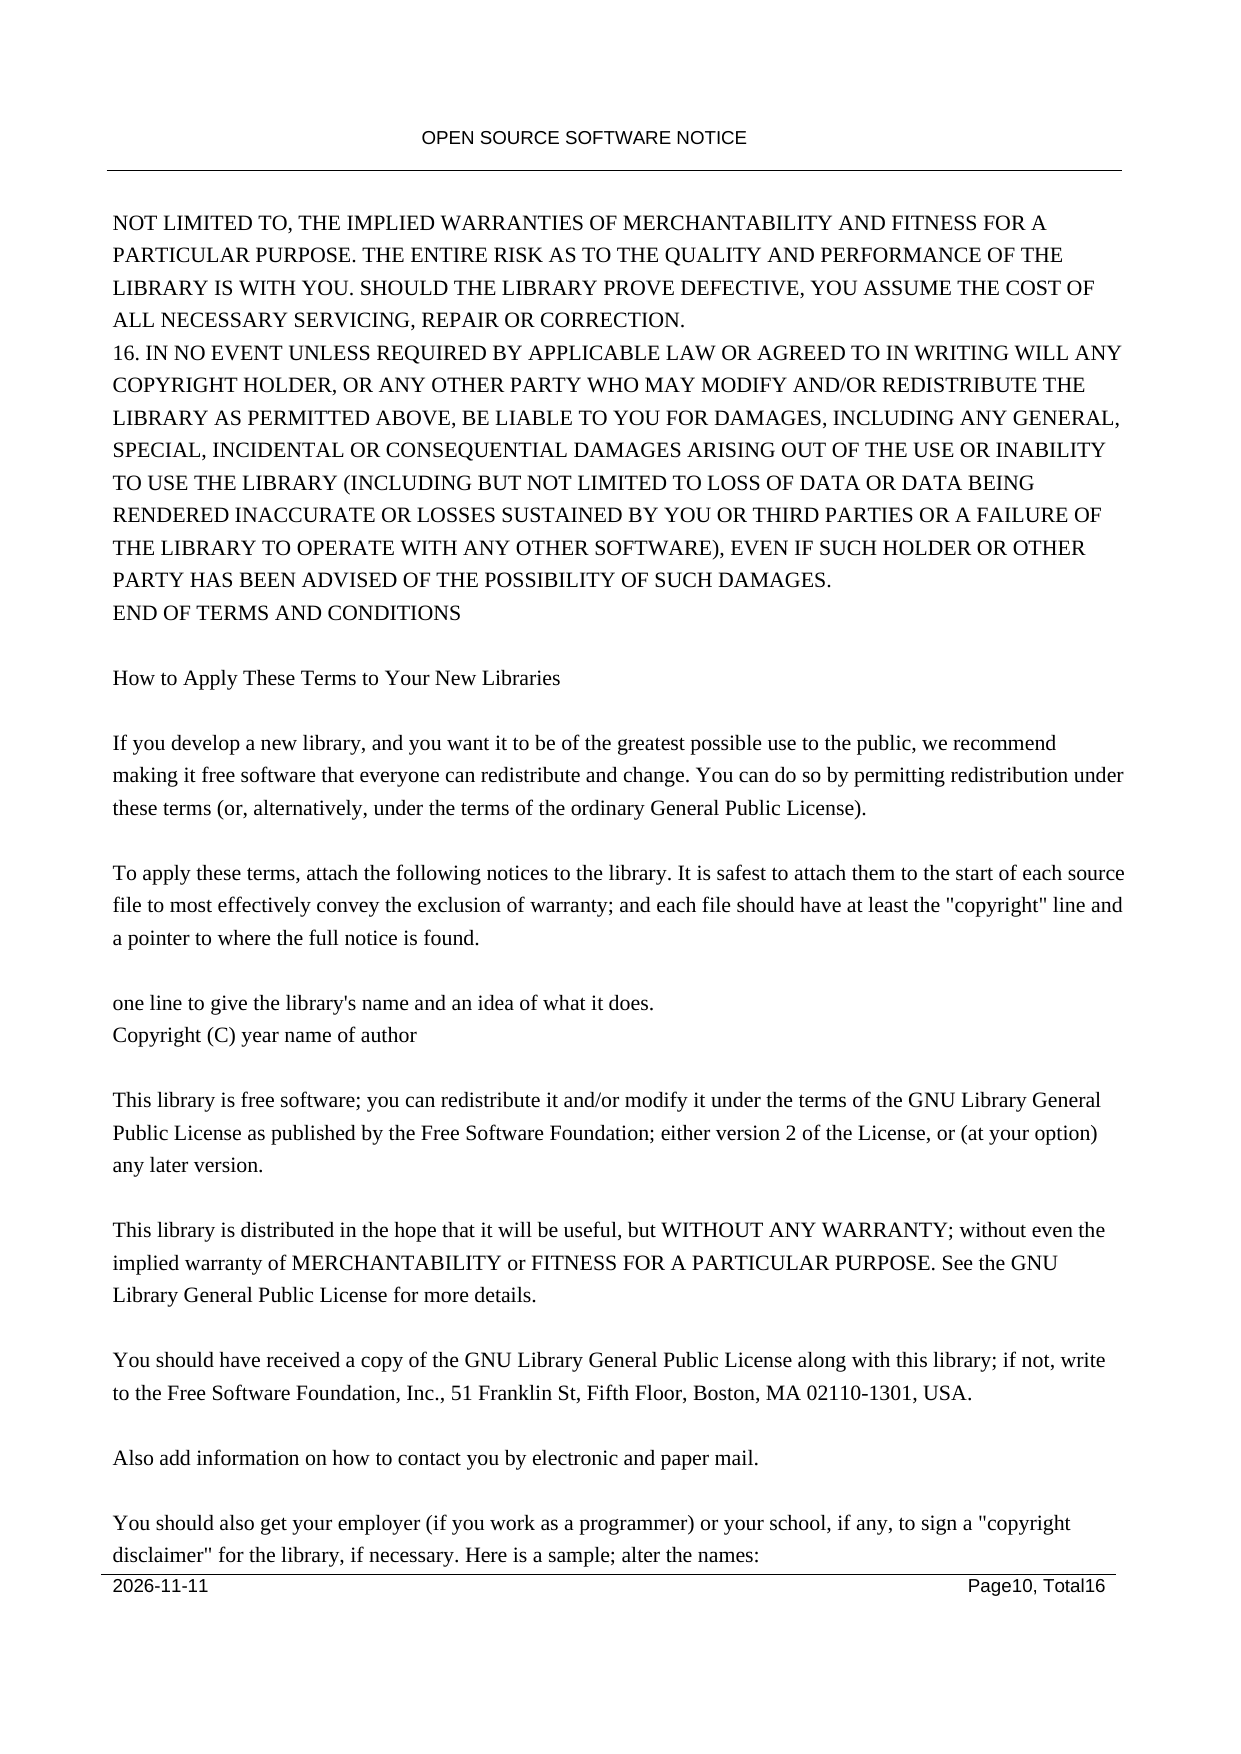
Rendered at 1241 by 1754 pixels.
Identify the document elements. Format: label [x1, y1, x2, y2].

text [112, 206, 1128, 1571]
